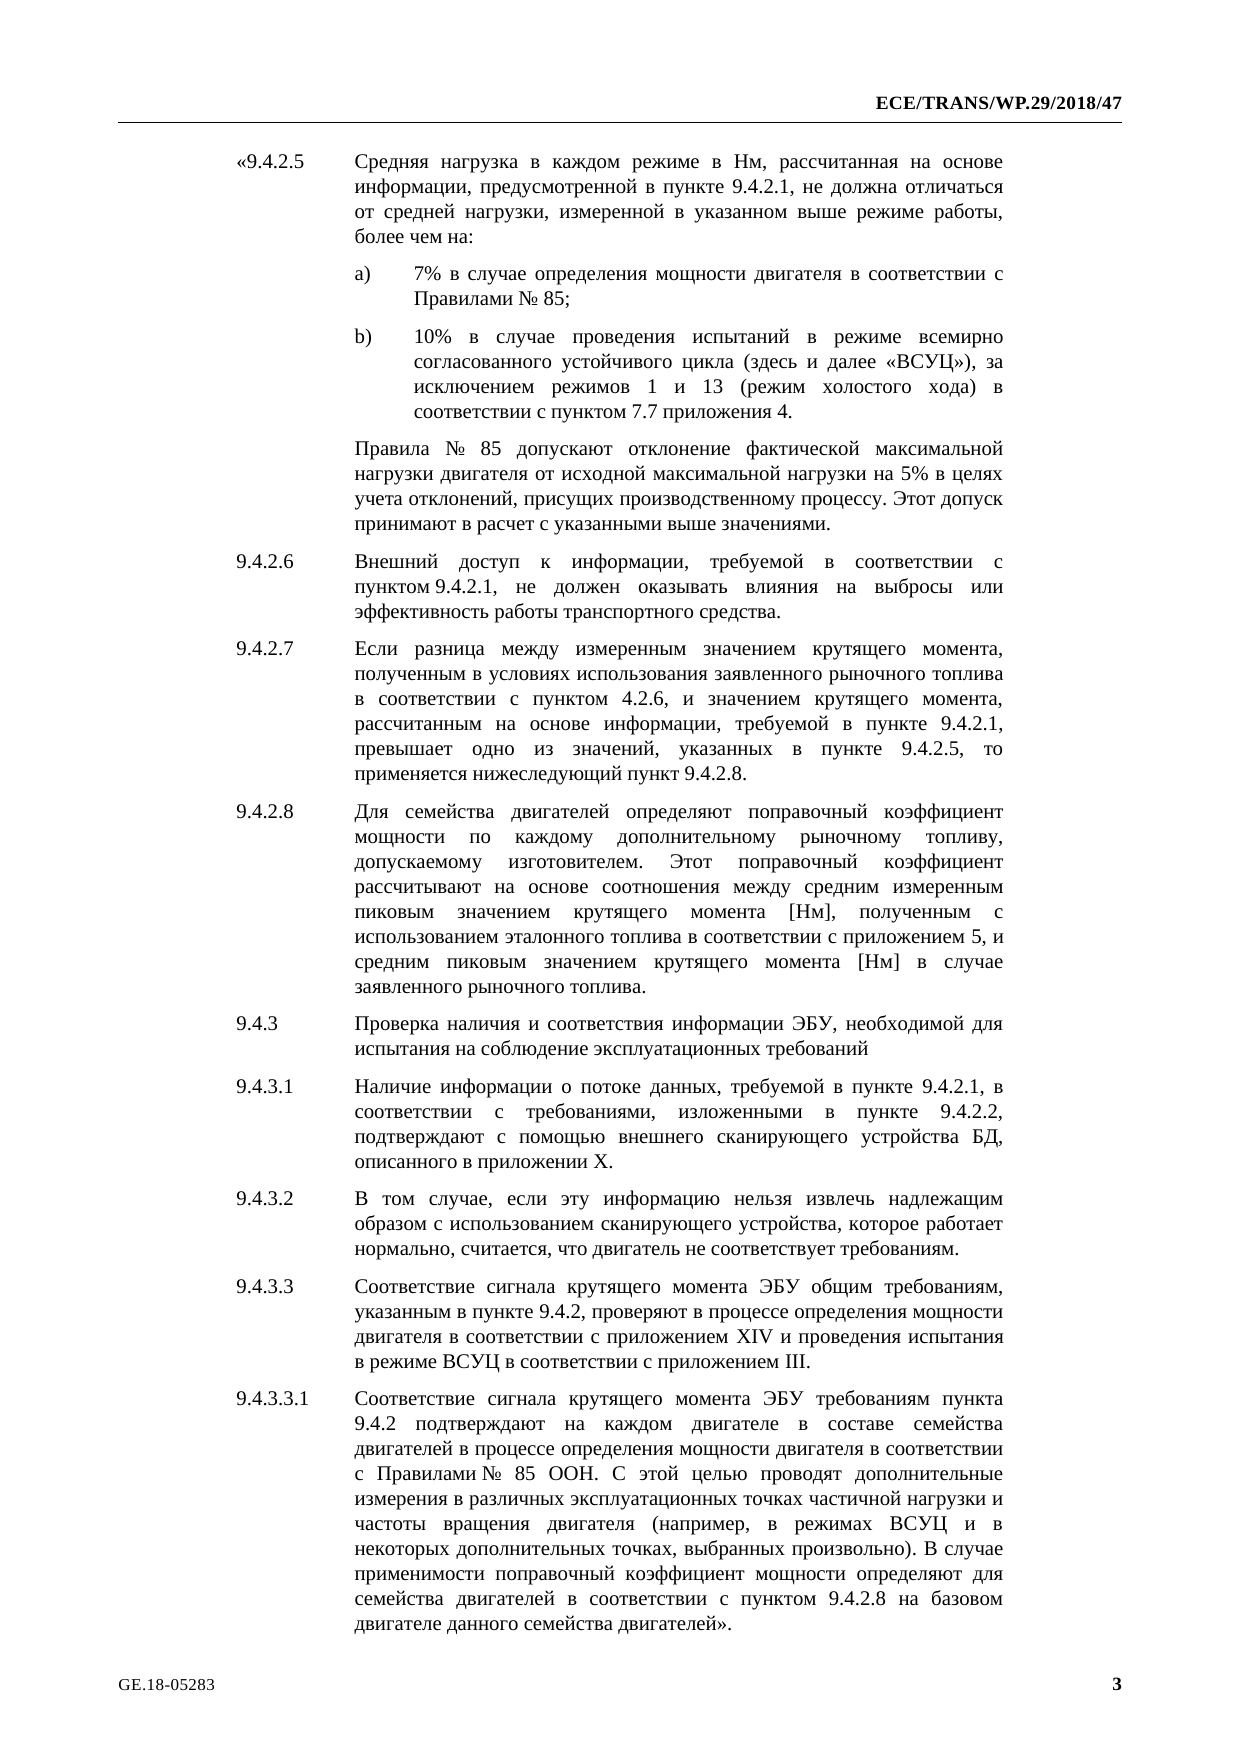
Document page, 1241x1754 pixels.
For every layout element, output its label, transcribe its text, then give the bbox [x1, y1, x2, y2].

text 9.4.2.7 Если разница между измеренным значением крутящего момента, полученным в условиях использования заявленного рыночного топлива в соответствии с пунктом 4.2.6, и значением крутящего момента, рассчитанным на основе информации, требуемой в пункте 9.4.2.1, превышает одно из значений, указанных в пункте 9.4.2.5, то применяется нижеследующий пункт 9.4.2.8. [236, 635, 1004, 785]
text 9.4.3 Проверка наличия и соответствия информации ЭБУ, необходимой для испытания на соблюдение эксплуатационных требований [236, 1010, 1004, 1060]
text 9.4.3.3 Соответствие сигнала крутящего момента ЭБУ общим требованиям, указанным в пункте 9.4.2, проверяют в процессе определения мощности двигателя в соответствии с приложением XIV и проведения испытания в режиме ВСУЦ в соответствии с приложением III. [236, 1273, 1004, 1373]
text 9.4.3.3.1 Соответствие сигнала крутящего момента ЭБУ требованиям пункта 9.4.2 подтверждают на каждом двигателе в составе семейства двигателей в процессе определения мощности двигателя в соответствии с Правилами № 85 ООН. С этой целью проводят дополнительные измерения в различных эксплуатационных точках частичной нагрузки и частоты вращения двигателя (например, в режимах ВСУЦ и в некоторых дополнительных точках, выбранных произвольно). В случае применимости поправочный коэффициент мощности определяют для семейства двигателей в соответствии с пунктом 9.4.2.8 на базовом двигателе данного семейства двигателей». [236, 1385, 1004, 1635]
text 9.4.2.8 Для семейства двигателей определяют поправочный коэффициент мощности по каждому дополнительному рыночному топливу, допускаемому изготовителем. Этот поправочный коэффициент рассчитывают на основе соотношения между средним измеренным пиковым значением крутящего момента [Нм], полученным с использованием эталонного топлива в соответствии с приложением 5, и средним пиковым значением крутящего момента [Нм] в случае заявленного рыночного топлива. [236, 798, 1004, 998]
text «9.4.2.5 Средняя нагрузка в каждом режиме в Нм, рассчитанная на основе информации, предусмотренной в пункте 9.4.2.1, не должна отличаться от средней нагрузки, измеренной в указанном выше режиме работы, более чем на: [236, 148, 1004, 248]
text 9.4.2.6 Внешний доступ к информации, требуемой в соответствии с пунктом 9.4.2.1, не должен оказывать влияния на выбросы или эффективность работы транспортного средства. [236, 548, 1004, 623]
text 9.4.3.2 В том случае, если эту информацию нельзя извлечь надлежащим образом с использованием сканирующего устройства, которое работает нормально, считается, что двигатель не соответствует требованиям. [236, 1185, 1004, 1260]
text Правила № 85 допускают отклонение фактической максимальной нагрузки двигателя от исходной максимальной нагрузки на 5% в целях учета отклонений, присущих производственному процессу. Этот допуск принимают в расчет с указанными выше значениями. [236, 435, 1004, 535]
text 9.4.3.1 Наличие информации о потоке данных, требуемой в пункте 9.4.2.1, в соответствии с требованиями, изложенными в пункте 9.4.2.2, подтверждают с помощью внешнего сканирующего устройства БД, описанного в приложении Х. [236, 1073, 1004, 1173]
text a) 7% в случае определения мощности двигателя в соответствии с Правилами № 85; [236, 260, 1004, 310]
text b) 10% в случае проведения испытаний в режиме всемирно согласованного устойчивого цикла (здесь и далее «ВСУЦ»), за исключением режимов 1 и 13 (режим холостого хода) в соответствии с пунктом 7.7 приложения 4. [236, 323, 1004, 423]
